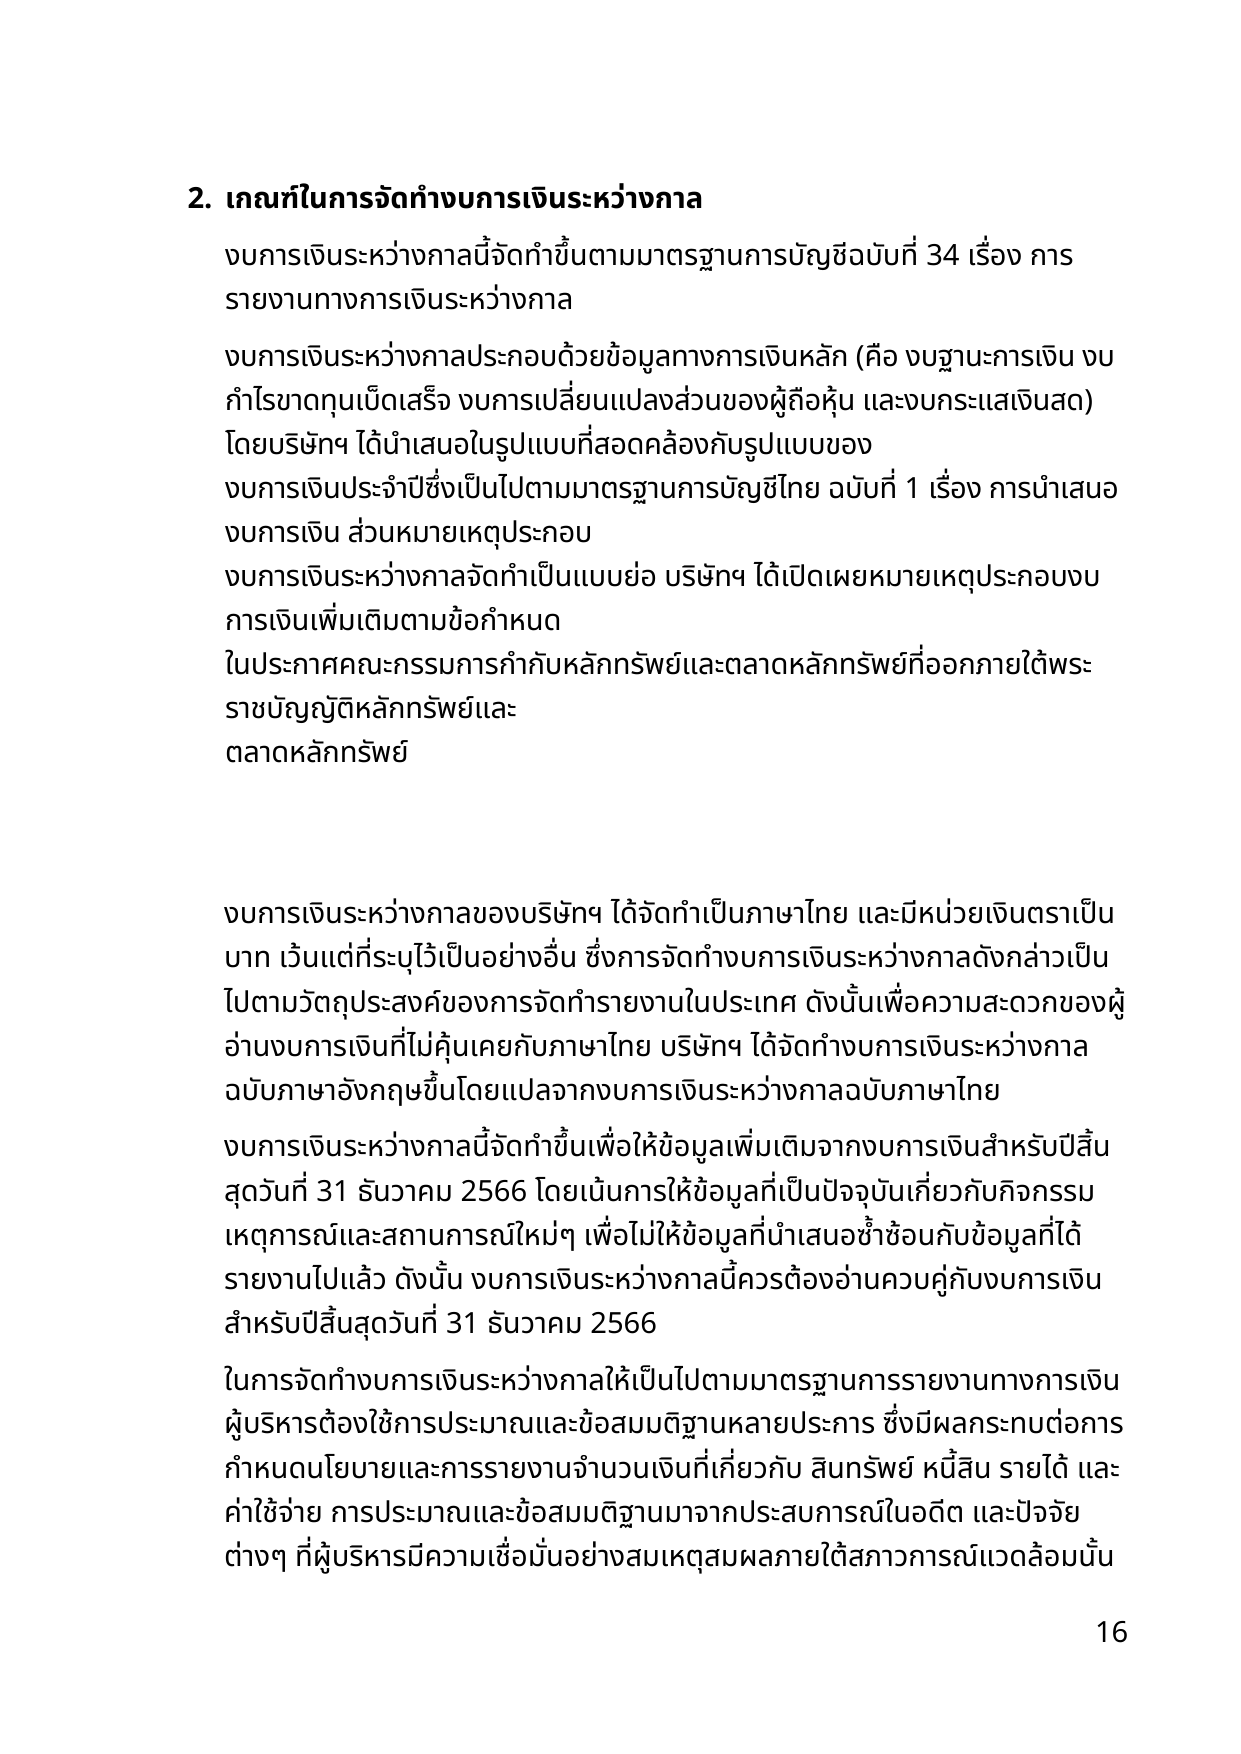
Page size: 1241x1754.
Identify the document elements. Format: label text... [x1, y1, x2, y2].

text งบการเงินระหว่างกาลนี้จัดทำขึ้นตามมาตรฐานการบัญชีฉบับที่ 34 เรื่อง การรายงานทางการเงินระหว่างกาล [225, 234, 1128, 322]
list เกณฑ์ในการจัดทำงบการเงินระหว่างกาล [187, 177, 1128, 221]
text งบการเงินระหว่างกาลนี้จัดทำขึ้นเพื่อให้ข้อมูลเพิ่มเติมจากงบการเงินสำหรับปีสิ้นสุดวันที่ 31 ธันวาคม 2566 โดยเน้นการให้ข้อมูลที่เป็นปัจจุบันเกี่ยวกับกิจกรรม เหตุการณ์และสถานการณ์ใหม่ๆ เพื่อไม่ให้ข้อมูลที่นำเสนอซ้ำซ้อนกับข้อมูลที่ได้รายงานไปแล้ว ดังนั้น งบการเงินระหว่างกาลนี้ควรต้องอ่านควบคู่กับงบการเงินสำหรับปีสิ้นสุดวันที่ 31 ธันวาคม 2566 [224, 1126, 1128, 1346]
text งบการเงินระหว่างกาลของบริษัทฯ ได้จัดทำเป็นภาษาไทย และมีหน่วยเงินตราเป็นบาท เว้นแต่ที่ระบุไว้เป็นอย่างอื่น ซึ่งการจัดทำงบการเงินระหว่างกาลดังกล่าวเป็นไปตามวัตถุประสงค์ของการจัดทำรายงานในประเทศ ดังนั้นเพื่อความสะดวกของผู้อ่านงบการเงินที่ไม่คุ้นเคยกับภาษาไทย บริษัทฯ ได้จัดทำงบการเงินระหว่างกาลฉบับภาษาอังกฤษขึ้นโดยแปลจากงบการเงินระหว่างกาลฉบับภาษาไทย [224, 893, 1128, 1113]
text งบการเงินระหว่างกาลประกอบด้วยข้อมูลทางการเงินหลัก (คือ งบฐานะการเงิน งบกำไรขาดทุนเบ็ดเสร็จ งบการเปลี่ยนแปลงส่วนของผู้ถือหุ้น และงบกระแสเงินสด) โดยบริษัทฯ ได้นำเสนอในรูปแบบที่สอดคล้องกับรูปแบบของ งบการเงินประจำปีซึ่งเป็นไปตามมาตรฐานการบัญชีไทย ฉบับที่ 1 เรื่อง การนำเสนองบการเงิน ส่วนหมายเหตุประกอบ งบการเงินระหว่างกาลจัดทำเป็นแบบย่อ บริษัทฯ ได้เปิดเผยหมายเหตุประกอบงบการเงินเพิ่มเติมตามข้อกำหนด ในประกาศคณะกรรมการกำกับหลักทรัพย์และตลาดหลักทรัพย์ที่ออกภายใต้พระราชบัญญัติหลักทรัพย์และ ตลาดหลักทรัพย์ [225, 335, 1128, 776]
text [224, 1359, 1128, 1579]
